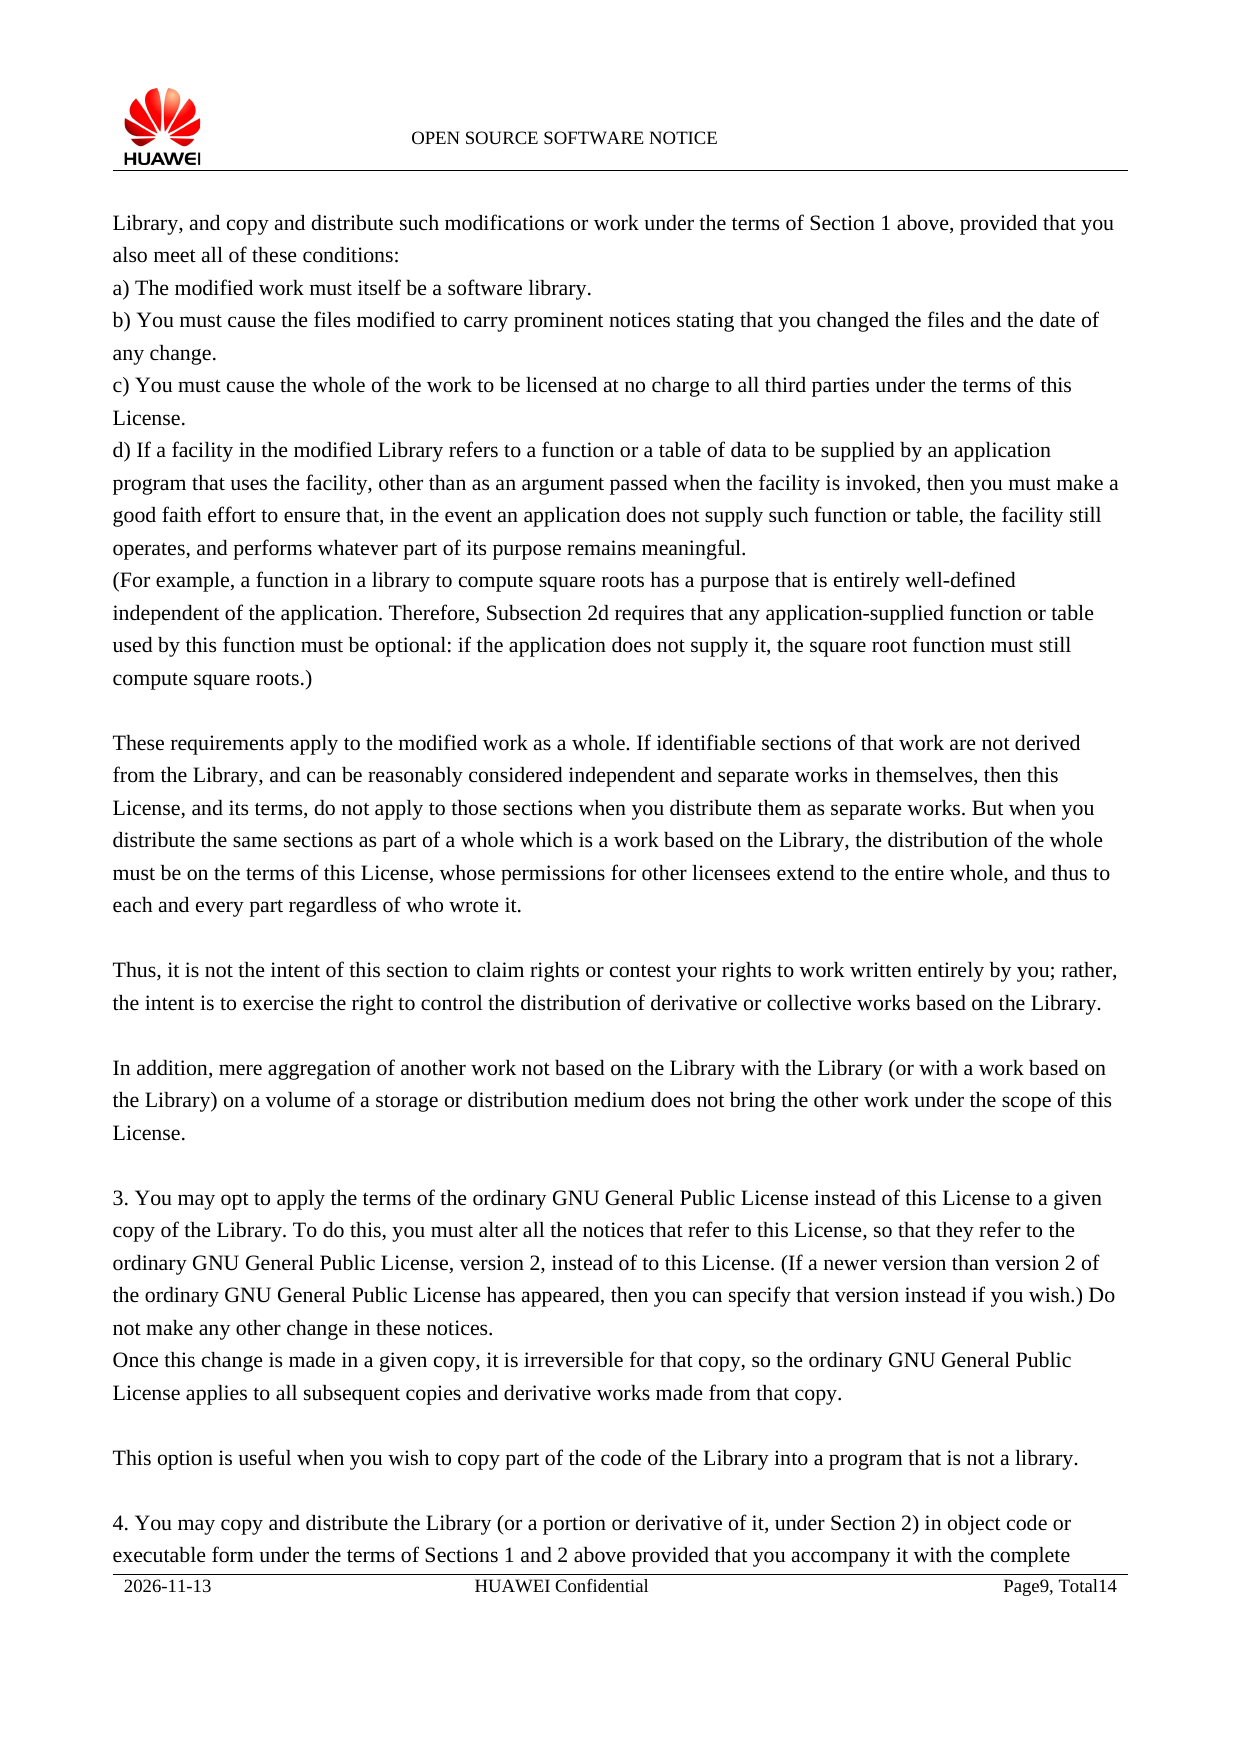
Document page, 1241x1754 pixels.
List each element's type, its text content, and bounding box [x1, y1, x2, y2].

picture [124, 88, 201, 165]
